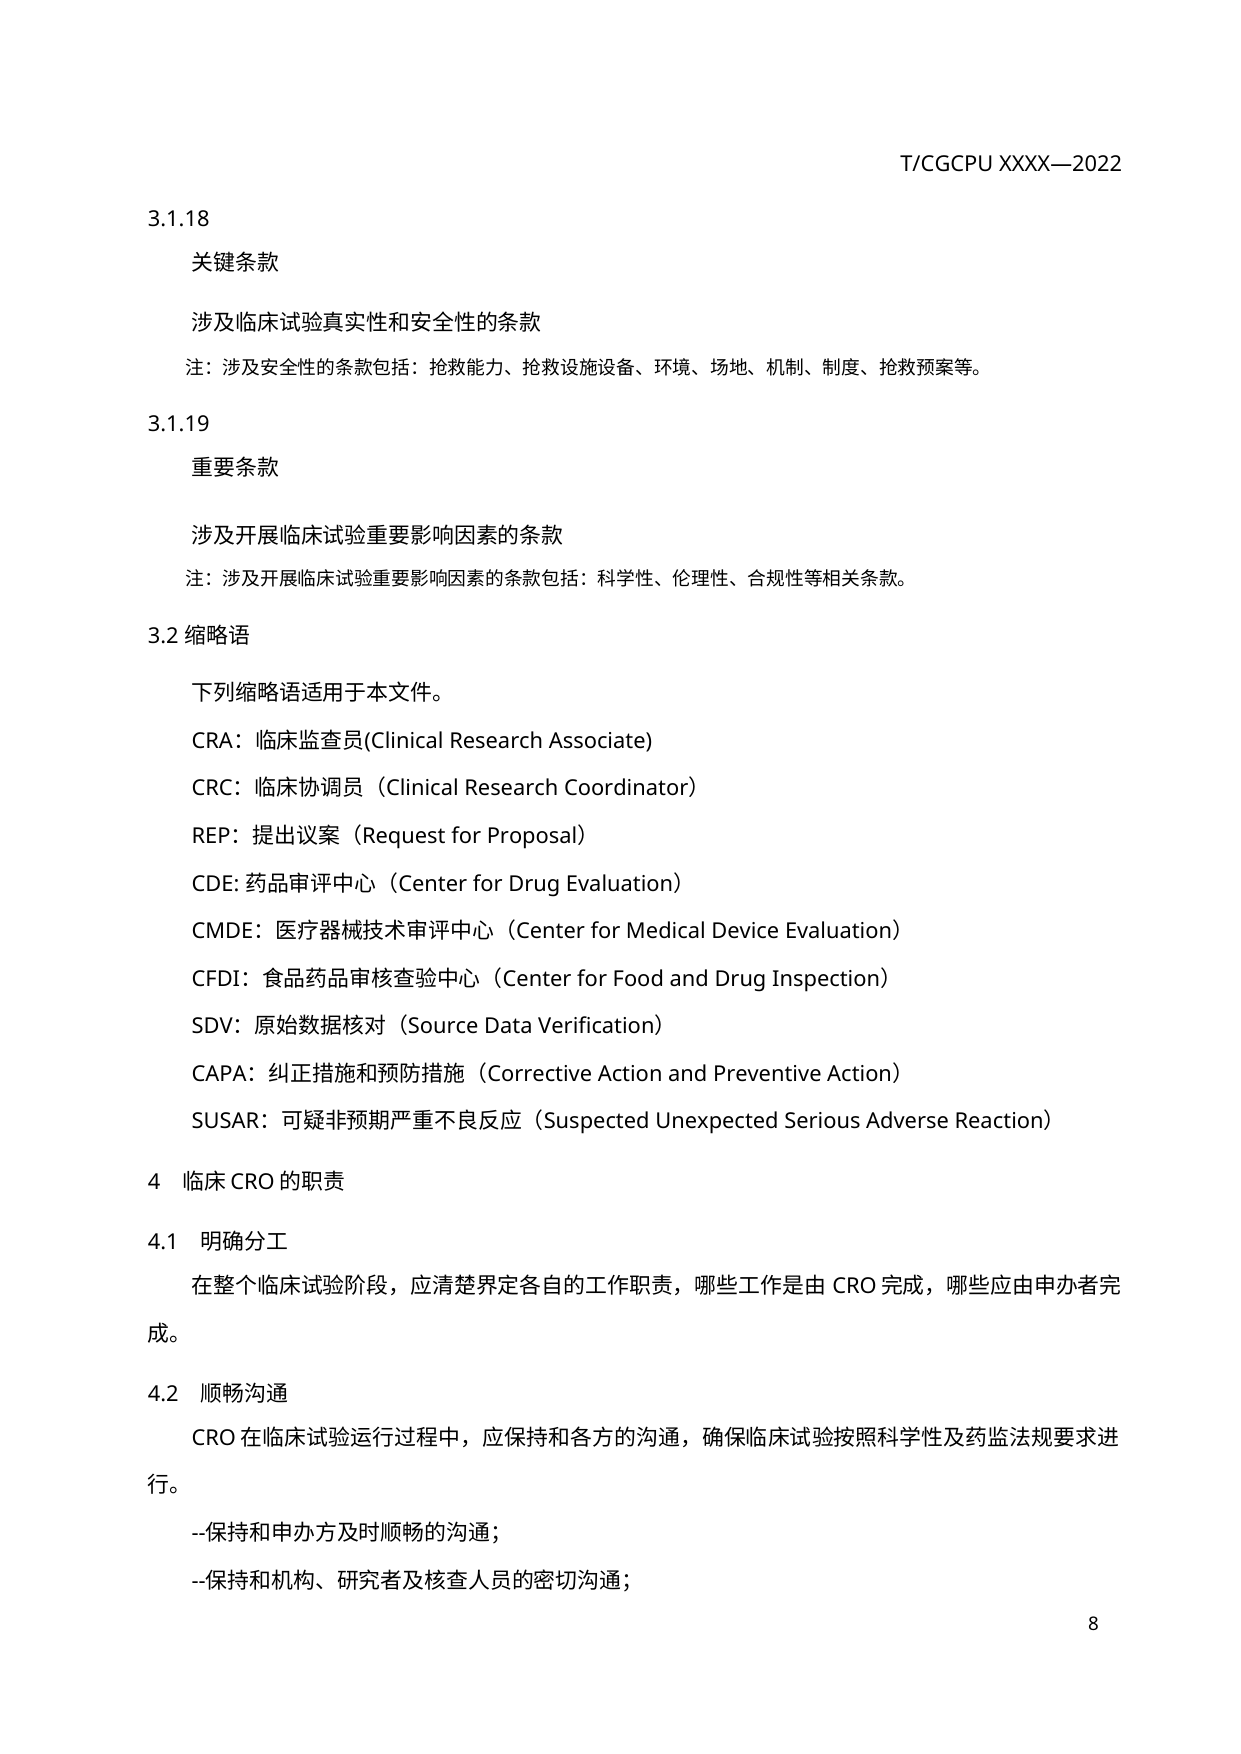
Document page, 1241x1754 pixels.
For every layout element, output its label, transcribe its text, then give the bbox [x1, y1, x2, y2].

list 顺畅沟通 [148, 1376, 1122, 1407]
text CAPA：纠正措施和预防措施（Corrective Action and Preventive Action） [148, 1056, 1122, 1088]
text SDV：原始数据核对（Source Data Verification） [148, 1008, 1122, 1040]
text 下列缩略语适用于本文件。 [148, 675, 1122, 707]
list 重要条款 [148, 450, 1122, 482]
text 涉及开展临床试验重要影响因素的条款 [148, 510, 1122, 552]
text 3.2 缩略语 [148, 618, 1122, 650]
text CRC：临床协调员（Clinical Research Coordinator） [148, 770, 1122, 802]
text 涉及临床试验真实性和安全性的条款 [148, 305, 1122, 337]
text 注：涉及安全性的条款包括：抢救能力、抢救设施设备、环境、场地、机制、制度、抢救预案等。 [148, 353, 1122, 380]
text 注：涉及开展临床试验重要影响因素的条款包括：科学性、伦理性、合规性等相关条款。 [148, 552, 1122, 593]
text CRA：临床监查员(Clinical Research Associate) [148, 723, 1122, 754]
list 关键条款 [148, 245, 1122, 277]
text 在整个临床试验阶段，应清楚界定各自的工作职责，哪些工作是由CRO完成，哪些应由申办者完成。 [148, 1268, 1122, 1347]
text CRO在临床试验运行过程中，应保持和各方的沟通，确保临床试验按照科学性及药监法规要求进行。 [148, 1420, 1122, 1499]
list 明确分工 [148, 1224, 1122, 1256]
list 临床CRO的职责 [148, 1164, 1122, 1195]
text --保持和申办方及时顺畅的沟通； [148, 1515, 1122, 1547]
text CFDI：食品药品审核查验中心（Center for Food and Drug Inspection） [148, 961, 1122, 992]
text CMDE：医疗器械技术审评中心（Center for Medical Device Evaluation） [148, 913, 1122, 945]
text CDE: 药品审评中心（Center for Drug Evaluation） [148, 866, 1122, 897]
text --保持和机构、研究者及核查人员的密切沟通； [148, 1563, 1122, 1594]
text SUSAR：可疑非预期严重不良反应（Suspected Unexpected Serious Adverse Reaction） [148, 1103, 1122, 1135]
text REP：提出议案（Request for Proposal） [148, 818, 1122, 850]
